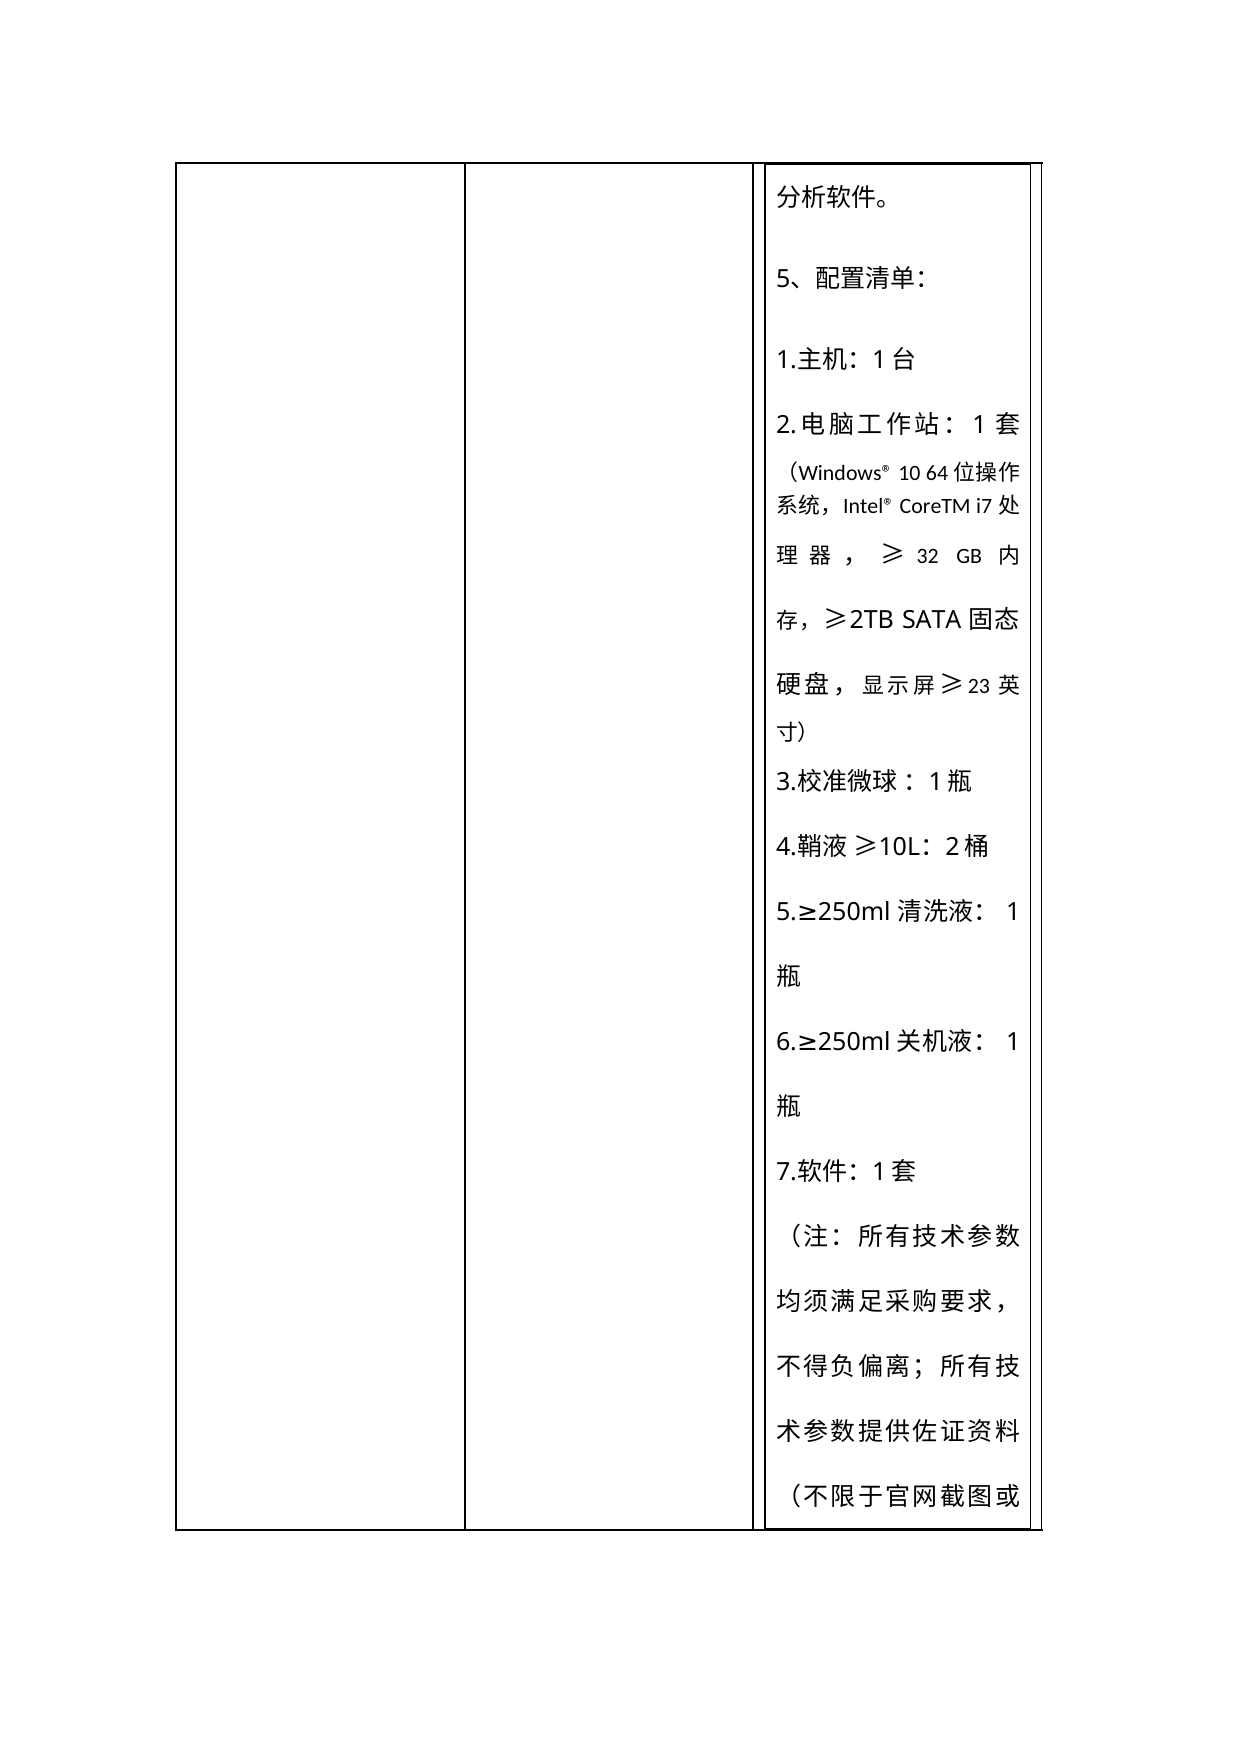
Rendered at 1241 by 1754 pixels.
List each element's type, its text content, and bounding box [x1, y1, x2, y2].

table_cell [177, 164, 464, 1529]
table_cell 流式细胞仪，数量：1台 [766, 165, 1030, 1528]
table_cell 1 [466, 164, 752, 1529]
